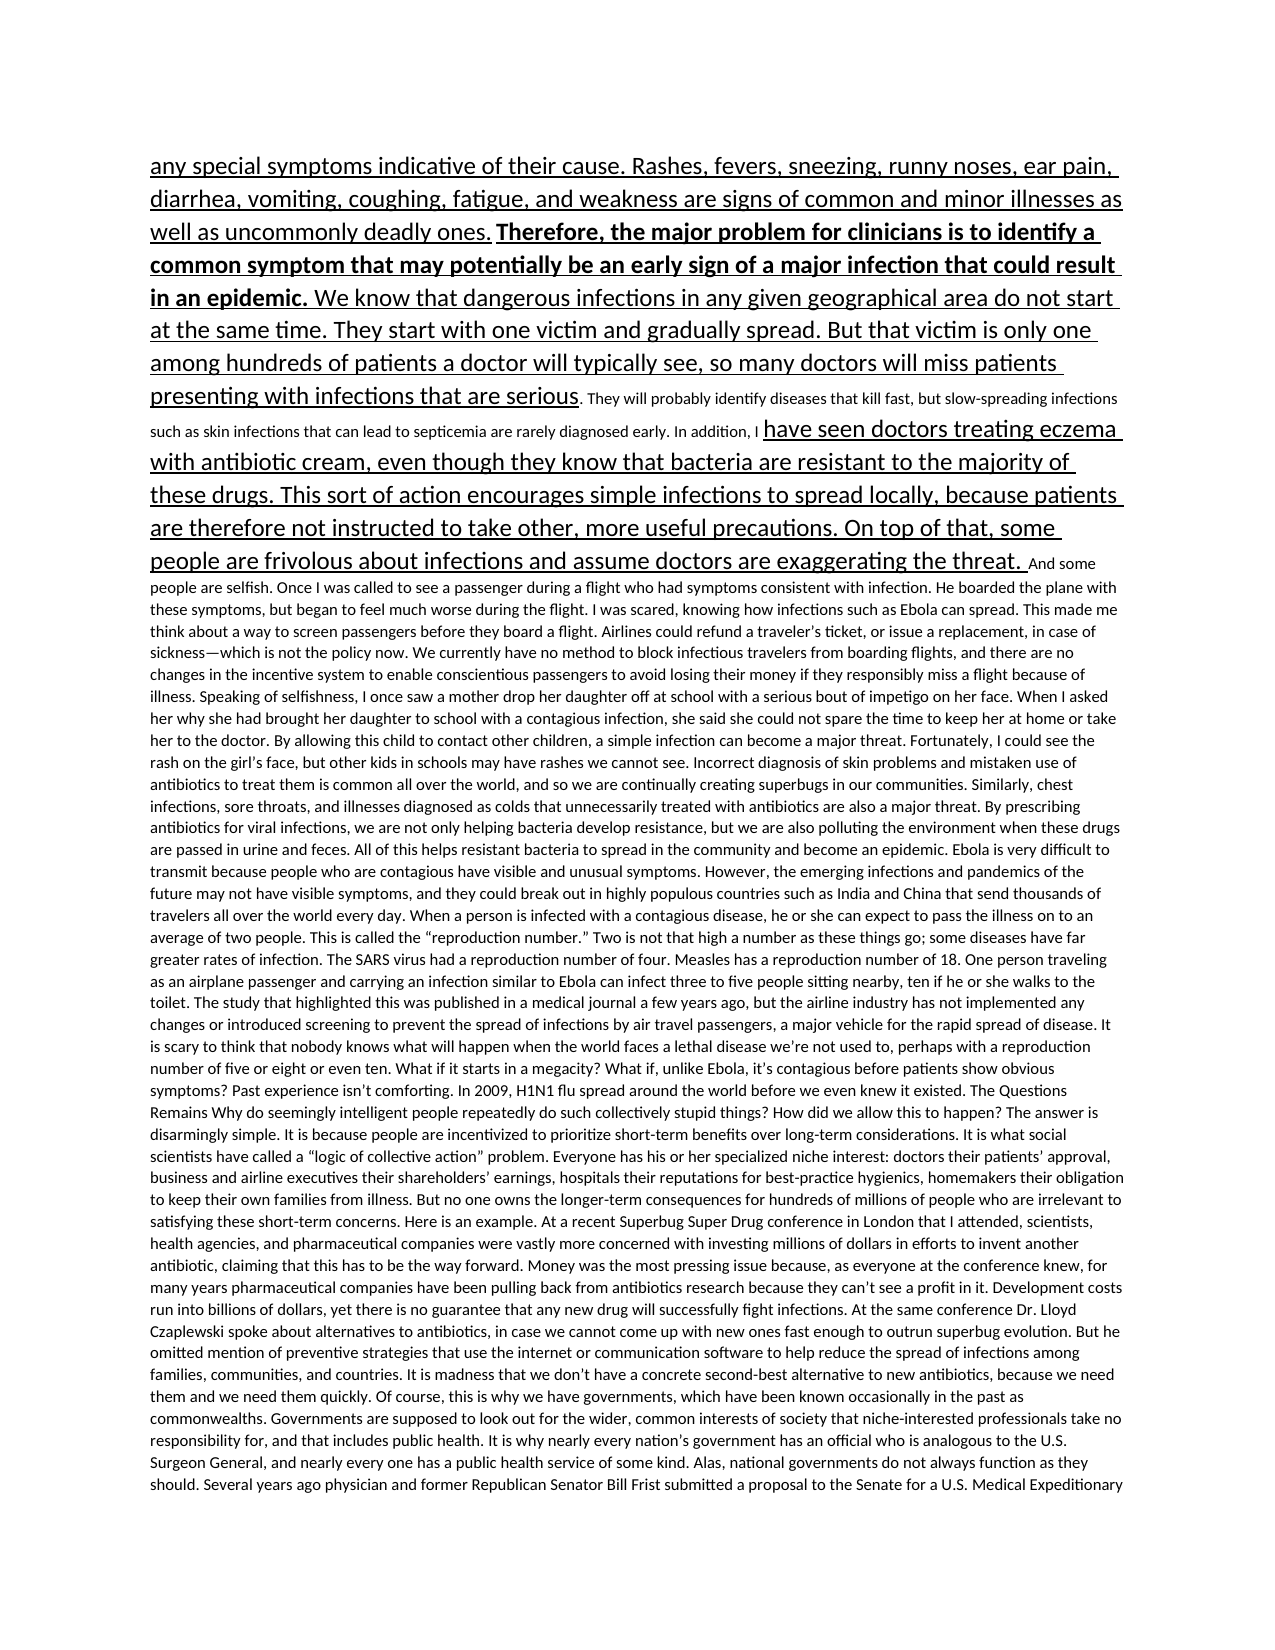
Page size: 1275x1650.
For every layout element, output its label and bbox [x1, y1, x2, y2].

text [150, 150, 1125, 1494]
